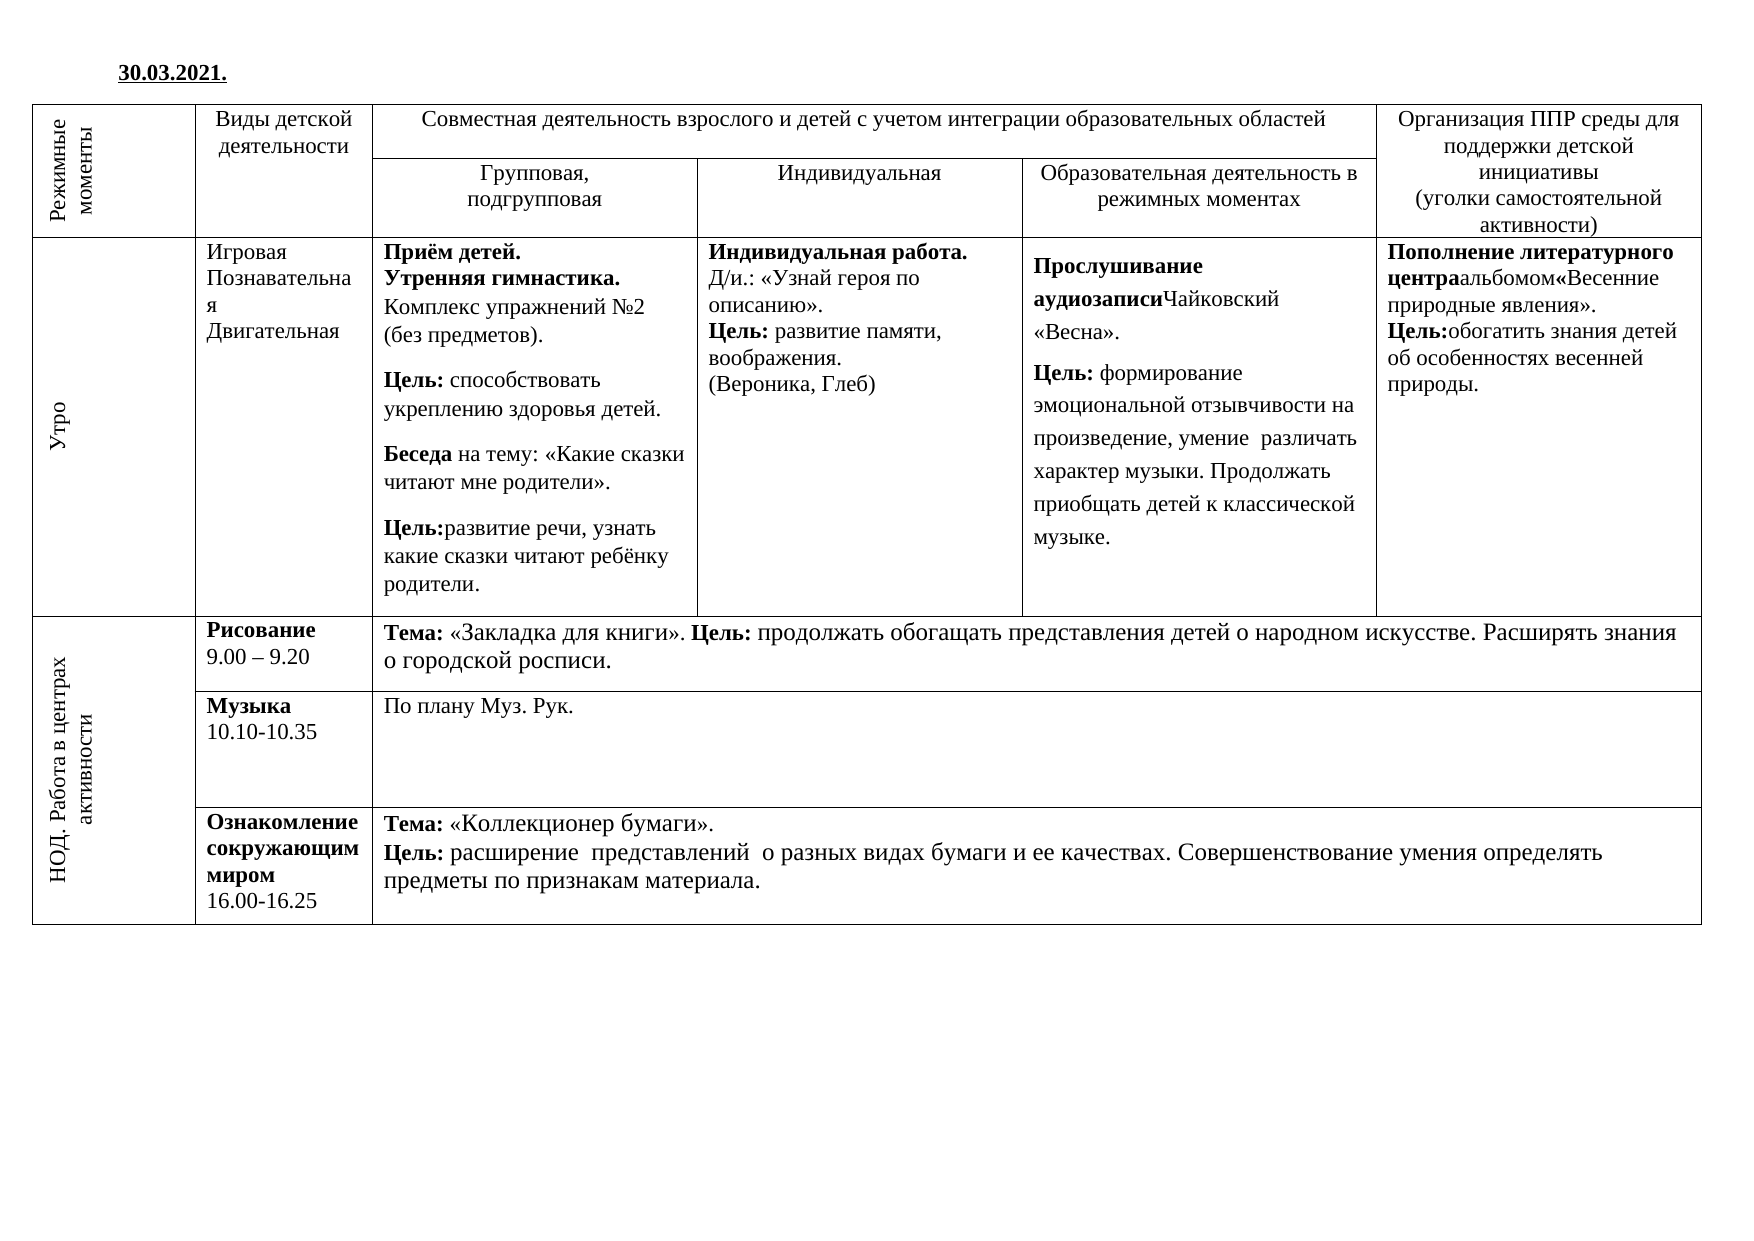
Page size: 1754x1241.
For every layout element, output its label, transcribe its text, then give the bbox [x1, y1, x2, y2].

table_cell Рисование 9.00 – 9.20 [196, 617, 372, 691]
table_cell Индивидуальная работа. Д/и.: «Узнай героя по описанию». Цель: развитие памяти, воображения. (Вероника, Глеб) [698, 238, 1022, 616]
table_cell Групповая, подгрупповая [373, 159, 697, 237]
table_cell Игровая Познавательная Двигательная [196, 238, 372, 616]
table_header Режимные моменты [33, 105, 195, 237]
table_cell Тема: «Закладка для книги». Цель: продолжать обогащать представления детей о народном искусстве. Расширять знания о городской росписи. [373, 617, 1701, 691]
table_cell Ознакомление сокружающим миром 16.00-16.25 [196, 808, 372, 923]
table_cell По плану Муз. Рук. [373, 692, 1701, 807]
table_cell Образовательная деятельность в режимных моментах [1023, 159, 1376, 237]
table_header Совместная деятельность взрослого и детей с учетом интеграции образовательных областей [373, 105, 1376, 158]
table_cell Прослушивание аудиозаписиЧайковский «Весна». Цель: формирование эмоциональной отзывчивости на произведение, умение различать характер музыки. Продолжать приобщать детей к классической музыке. [1023, 238, 1376, 616]
table_cell Приём детей. Утренняя гимнастика. Комплекс упражнений №2 (без предметов). Цель: способствовать укреплению здоровья детей. Беседа на тему: «Какие сказки читают мне родители». Цель:развитие речи, узнать какие сказки читают ребёнку родители. [373, 238, 697, 616]
text 30.03.2021. [118, 59, 1636, 86]
table_cell Индивидуальная [698, 159, 1022, 237]
table_cell Пополнение литературного центраальбомом«Весенние природные явления». Цель:обогатить знания детей об особенностях весенней природы. [1377, 238, 1701, 616]
table_cell Музыка 10.10-10.35 [196, 692, 372, 807]
table_cell Утро [33, 238, 195, 616]
table_header Организация ППР среды для поддержки детской инициативы (уголки самостоятельной активности) [1377, 105, 1701, 237]
table_header Виды детской деятельности [196, 105, 372, 237]
table_cell НОД. Работа в центрах активности [33, 617, 195, 923]
table_cell Тема: «Коллекционер бумаги». Цель: расширение представлений о разных видах бумаги и ее качествах. Совершенствование умения определять предметы по признакам материала. [373, 808, 1701, 923]
